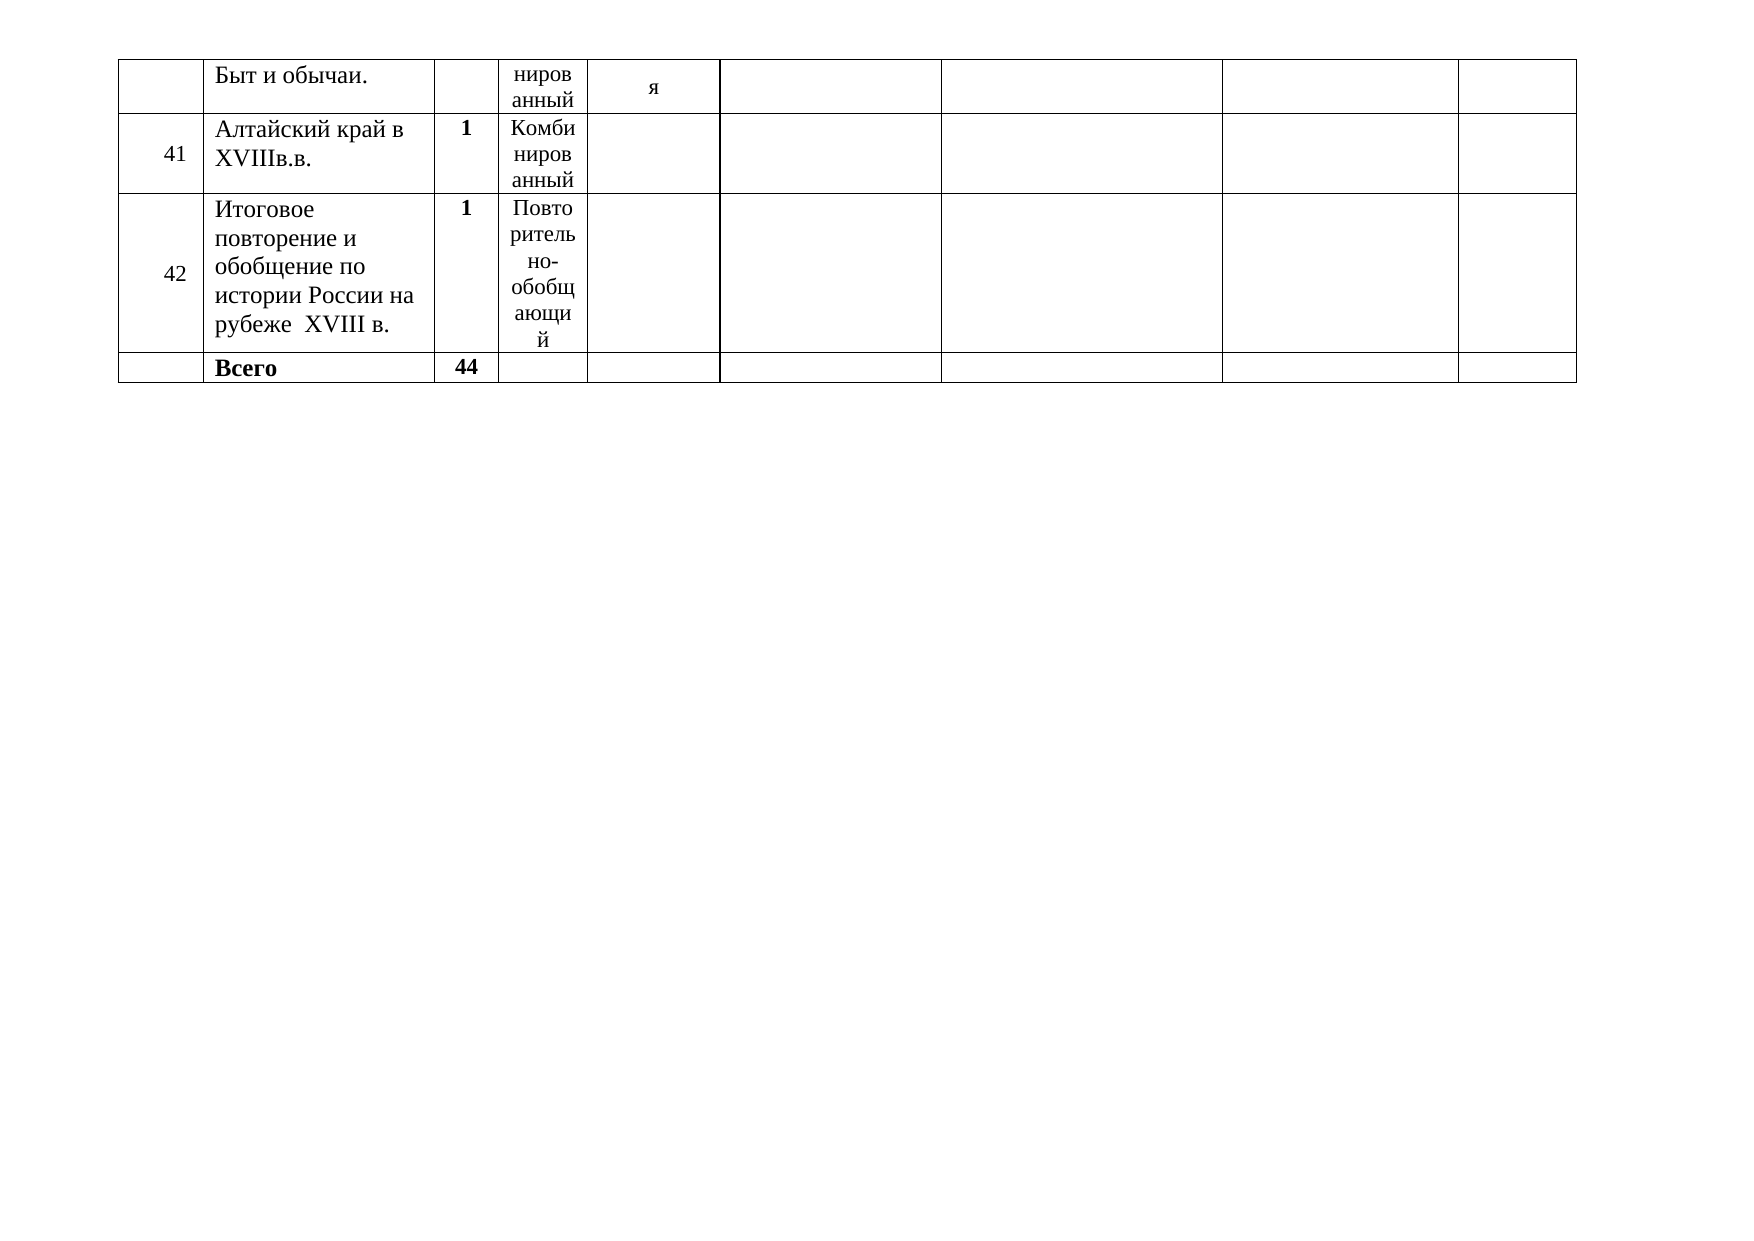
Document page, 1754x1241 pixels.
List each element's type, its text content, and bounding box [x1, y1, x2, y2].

table_cell [588, 114, 719, 193]
table_cell [1223, 60, 1458, 113]
table_cell Комбинированный [499, 114, 587, 193]
table_cell [721, 114, 941, 193]
table_cell Быт и обычаи. [204, 60, 434, 113]
table_cell презентация [588, 60, 719, 113]
table_cell [721, 60, 941, 113]
table_cell [119, 353, 203, 382]
table_cell [942, 194, 1222, 352]
table_cell [1459, 60, 1576, 113]
table_cell [1223, 114, 1458, 193]
table_cell 1 [435, 114, 498, 193]
table_cell [721, 353, 941, 382]
table_cell Всего [204, 353, 434, 382]
table_cell Алтайский край в XVIIIв.в. [204, 114, 434, 193]
table_cell [588, 353, 719, 382]
table_cell [1459, 353, 1576, 382]
table_cell 1 [435, 60, 498, 113]
table_cell [942, 60, 1222, 113]
table_cell 42 [119, 194, 203, 352]
table_cell [1223, 194, 1458, 352]
table_cell Комбинированный [499, 60, 587, 113]
table_cell Итоговое повторение и обобщение по истории России на рубеже XVIII в. [204, 194, 434, 352]
table_cell [499, 353, 587, 382]
table_cell [721, 194, 941, 352]
table_cell [942, 353, 1222, 382]
table_cell 40 [119, 60, 203, 113]
table_cell [1459, 194, 1576, 352]
table_cell [1459, 114, 1576, 193]
table_cell 1 [435, 194, 498, 352]
table_cell 44 [435, 353, 498, 382]
table_cell Повторительно-обобщающий [499, 194, 587, 352]
table_cell [588, 194, 719, 352]
table_cell [942, 114, 1222, 193]
table_cell [1223, 353, 1458, 382]
table_cell 41 [119, 114, 203, 193]
